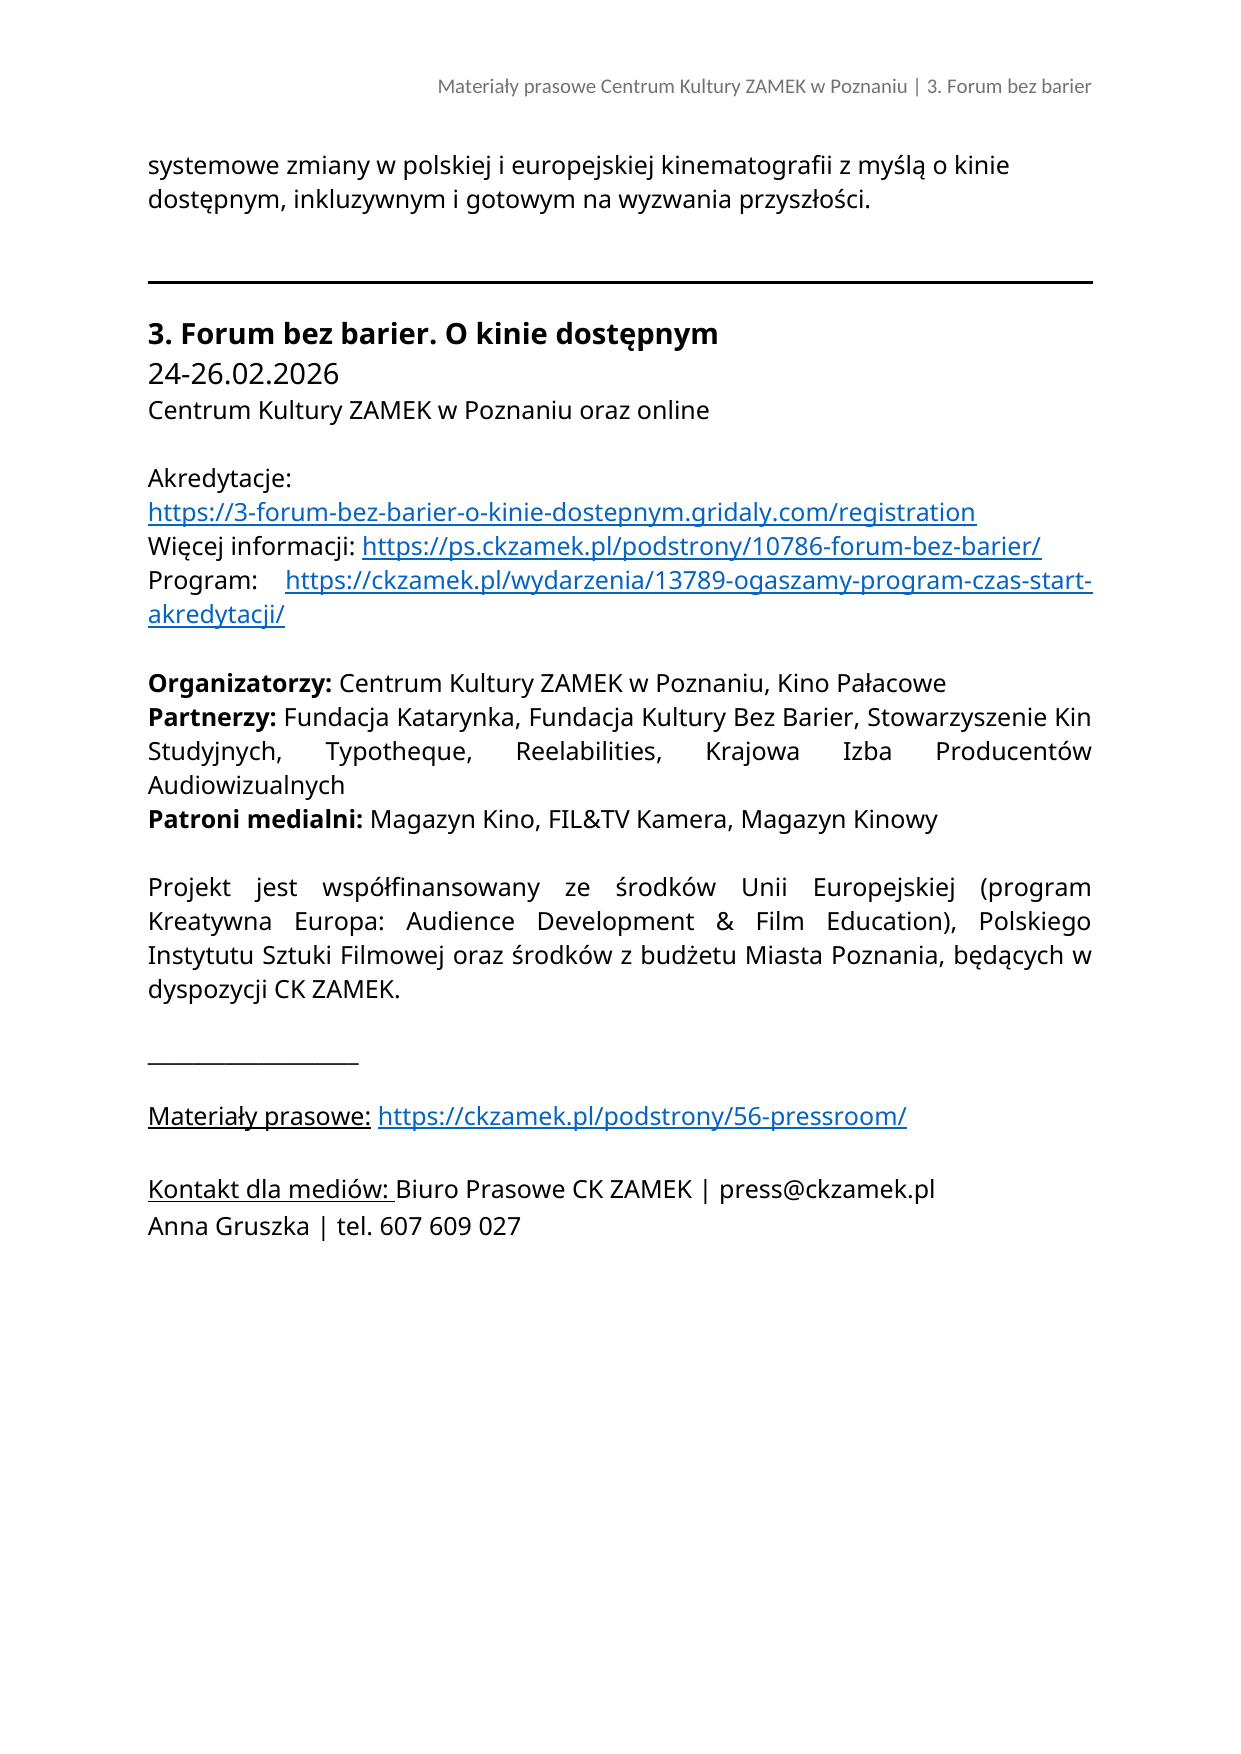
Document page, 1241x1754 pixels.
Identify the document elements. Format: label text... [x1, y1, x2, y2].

text 24-26.02.2026 [148, 353, 1093, 393]
text Projekt jest współfinansowany ze środków Unii Europejskiej (program Kreatywna Europa: Audience Development & Film Education), Polskiego Instytutu Sztuki Filmowej oraz środków z budżetu Miasta Poznania, będących w dyspozycji CK ZAMEK. [148, 869, 1093, 1006]
text Akredytacje: https://3-forum-bez-barier-o-kinie-dostepnym.gridaly.com/registration [148, 461, 1093, 529]
text Więcej informacji: https://ps.ckzamek.pl/podstrony/10786-forum-bez-barier/ [148, 529, 1093, 563]
text Patroni medialni: Magazyn Kino, FIL&TV Kamera, Magazyn Kinowy [148, 801, 1093, 836]
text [148, 148, 1093, 216]
text Program: https://ckzamek.pl/wydarzenia/13789-ogaszamy-program-czas-start-akredytacji/ [148, 563, 1093, 631]
text Organizatorzy: Centrum Kultury ZAMEK w Poznaniu, Kino Pałacowe [148, 665, 1093, 699]
text Partnerzy: Fundacja Katarynka, Fundacja Kultury Bez Barier, Stowarzyszenie Kin Studyjnych, Typotheque, Reelabilities, Krajowa Izba Producentów Audiowizualnych [148, 699, 1093, 801]
text ___________________ [148, 1035, 1093, 1069]
text Centrum Kultury ZAMEK w Poznaniu oraz online [148, 393, 1093, 427]
text Materiały prasowe: https://ckzamek.pl/podstrony/56-pressroom/ Kontakt dla mediów: Biuro Prasowe CK ZAMEK | press@ckzamek.pl Anna Gruszka | tel. 607 609 027 [148, 1098, 1093, 1243]
text 3. Forum bez barier. O kinie dostępnym [148, 313, 1093, 353]
